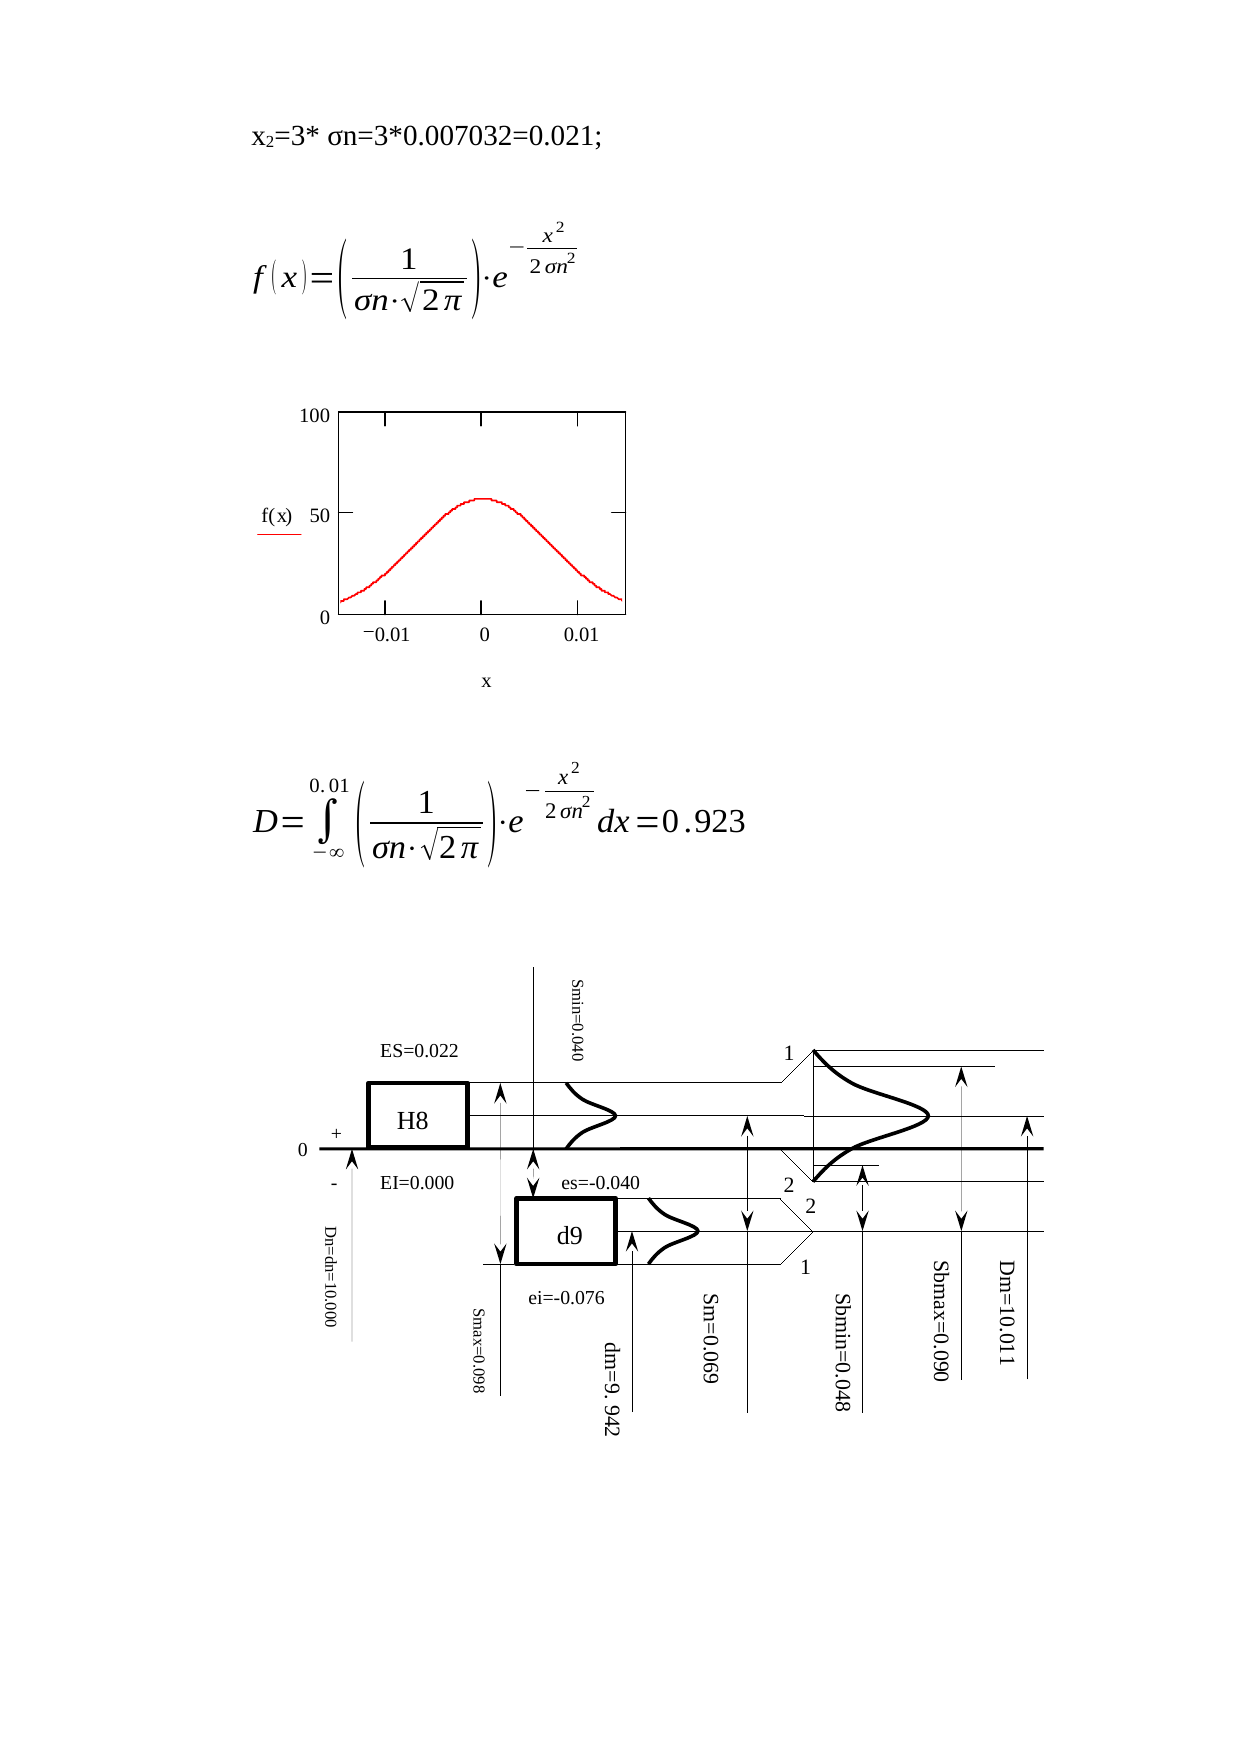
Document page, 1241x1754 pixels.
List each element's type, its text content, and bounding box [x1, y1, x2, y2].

text x2=3* σn=3*0.007032=0.021; [177, 118, 1152, 152]
